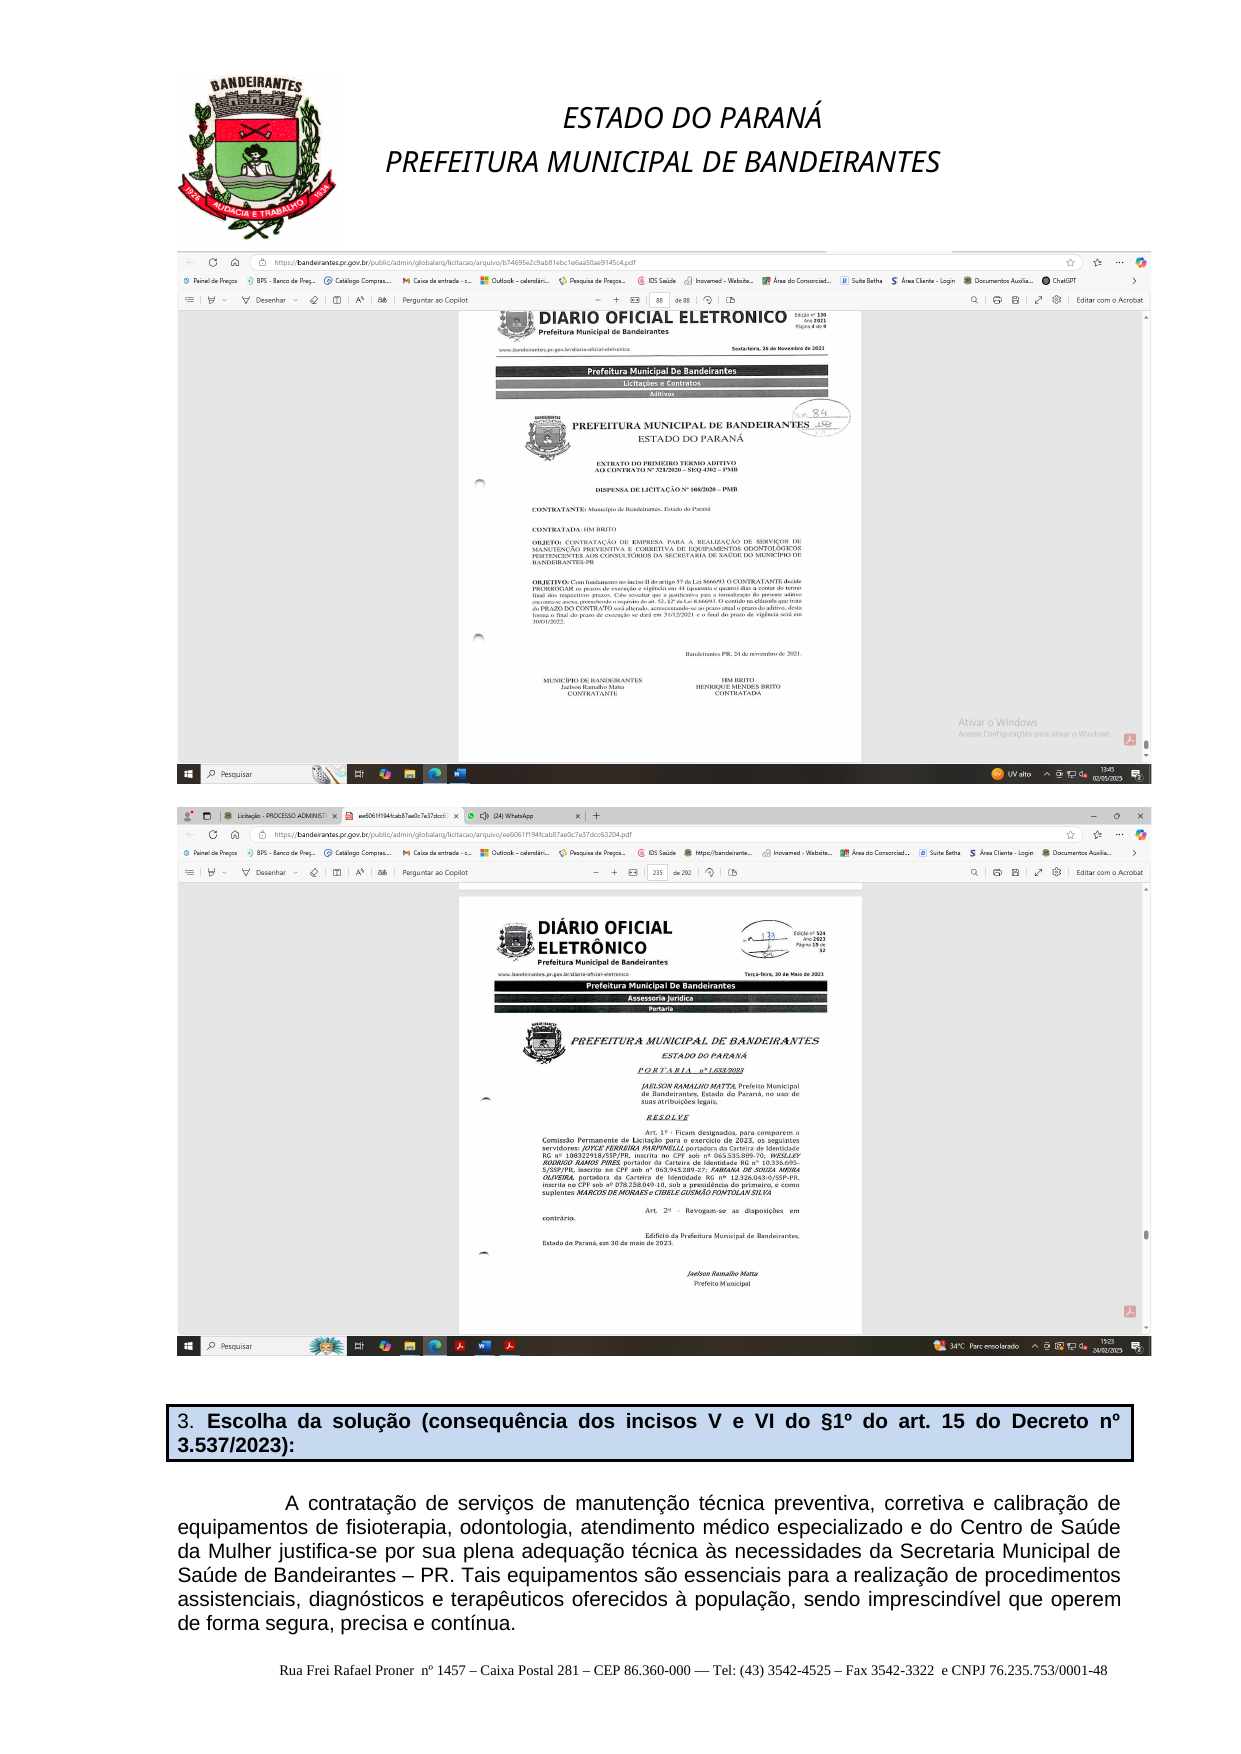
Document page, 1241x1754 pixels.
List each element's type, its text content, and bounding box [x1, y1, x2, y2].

picture [177, 251, 1152, 784]
picture [177, 75, 338, 248]
list Escolha da solução (consequência dos incisos V e VI do §1º do art. 15 do Decreto nº 3.537/2023): [169, 1407, 1131, 1459]
picture [177, 807, 1152, 1356]
text A contratação de serviços de manutenção técnica preventiva, corretiva e calibração de equipamentos de fisioterapia, odontologia, atendimento médico especializado e do Centro de Saúde da Mulher justifica-se por sua plena adequação técnica às necessidades da Secretaria Municipal de Saúde de Bandeirantes – PR. Tais equipamentos são essenciais para a realização de procedimentos assistenciais, diagnósticos e terapêuticos oferecidos à população, sendo imprescindível que operem de forma segura, precisa e contínua. [177, 1491, 1122, 1635]
